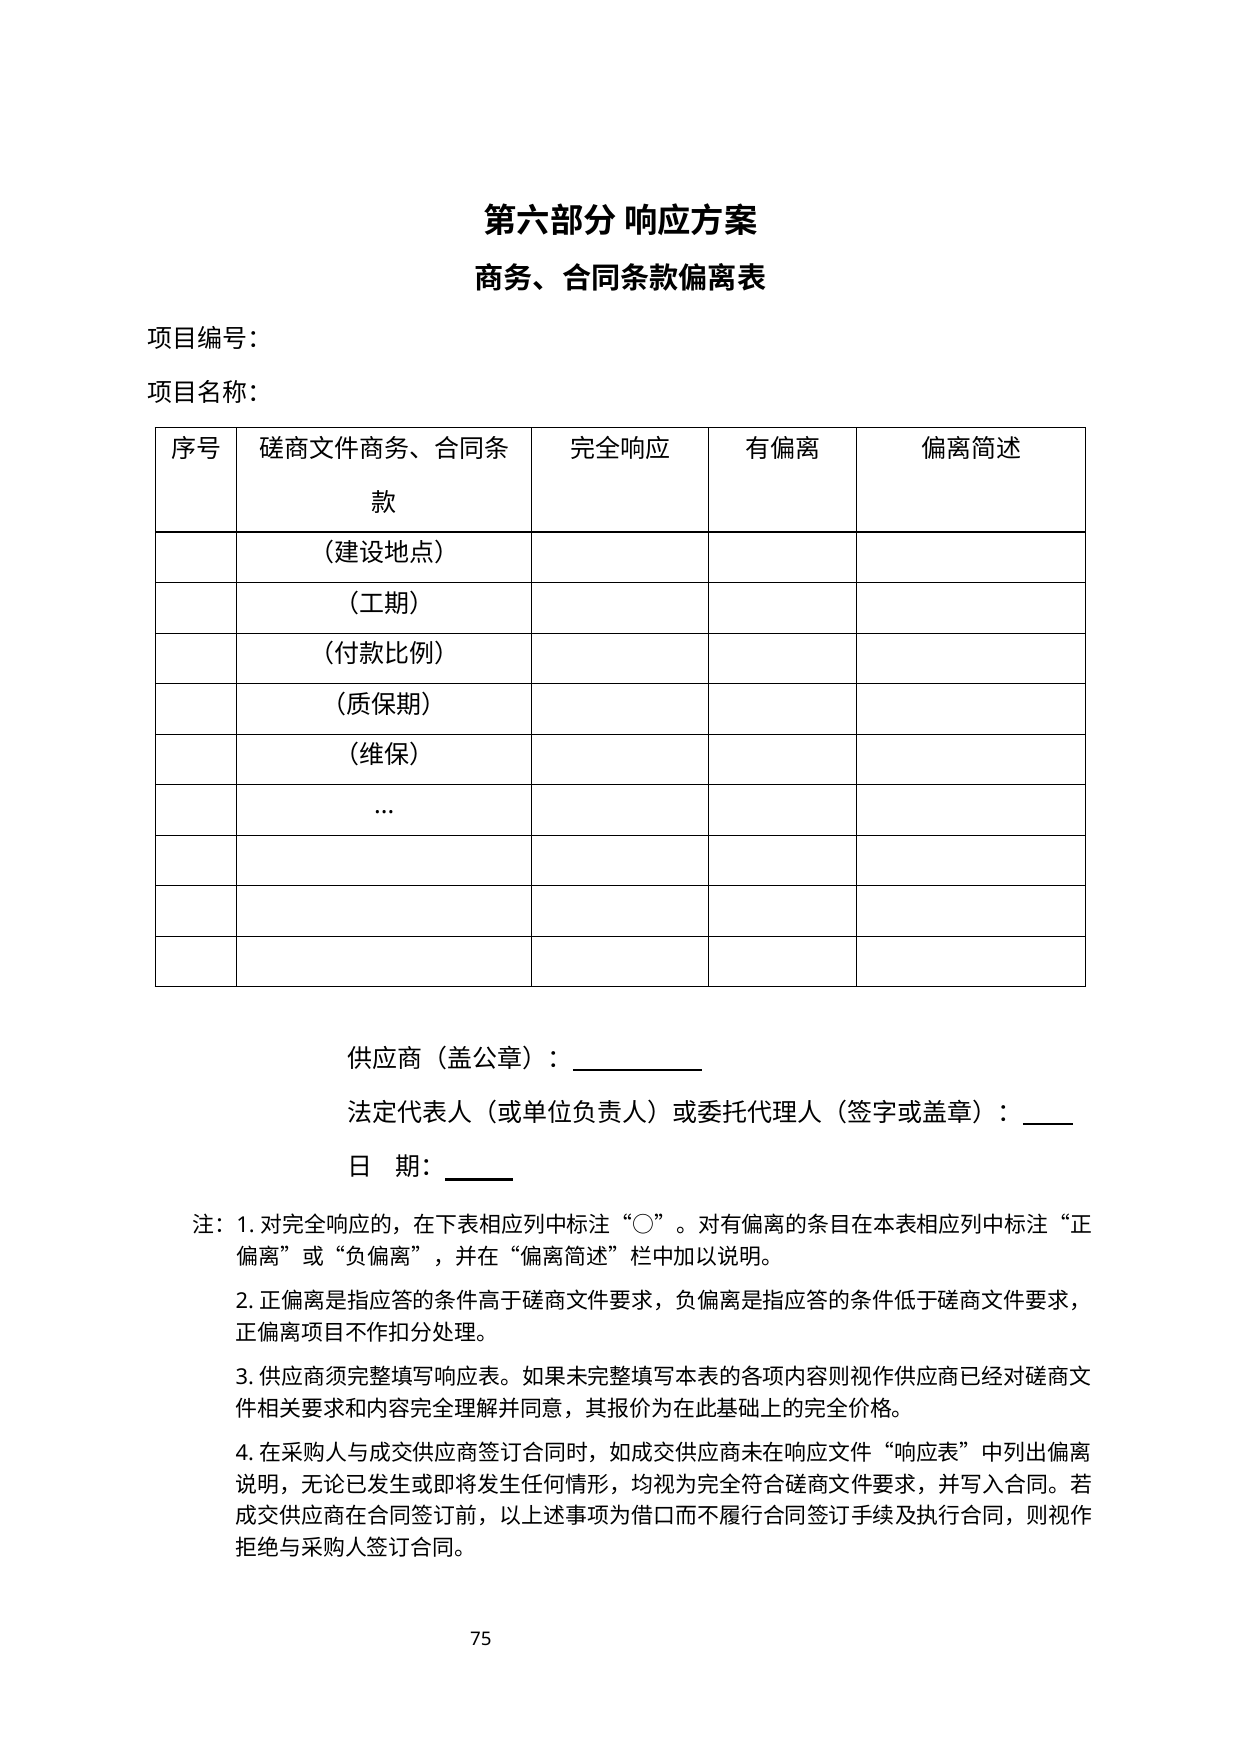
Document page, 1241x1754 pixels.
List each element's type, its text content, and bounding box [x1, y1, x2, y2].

table_cell （质保期） [237, 684, 531, 733]
table_cell [857, 886, 1085, 936]
table_cell [709, 533, 856, 582]
table_cell [532, 583, 708, 632]
text 2. 正偏离是指应答的条件高于磋商文件要求，负偏离是指应答的条件低于磋商文件要求，正偏离项目不作扣分处理。 [235, 1283, 1092, 1347]
table_cell [857, 684, 1085, 733]
text 日 期： [148, 1147, 1092, 1183]
table_cell [709, 583, 856, 632]
table_cell [156, 836, 236, 885]
table_cell [532, 937, 708, 986]
text 项目名称： [148, 373, 1092, 409]
table_cell [857, 634, 1085, 683]
table_cell [237, 836, 531, 885]
text 注： 1. 对完全响应的，在下表相应列中标注“○”。对有偏离的条目在本表相应列中标注“正偏离”或“负偏离”，并在“偏离简述”栏中加以说明。 [192, 1207, 1092, 1271]
table_cell [156, 634, 236, 683]
table_cell [709, 735, 856, 784]
table_header 完全响应 [532, 428, 708, 531]
text 供应商（盖公章）： [148, 1038, 1092, 1074]
table_cell [709, 937, 856, 986]
table_cell [156, 735, 236, 784]
table_cell [532, 533, 708, 582]
table_header 偏离简述 [857, 428, 1085, 531]
table_cell [857, 735, 1085, 784]
table_header 有偏离 [709, 428, 856, 531]
table_cell [532, 634, 708, 683]
table_cell [156, 583, 236, 632]
table_cell （建设地点） [237, 533, 531, 582]
table_cell [237, 886, 531, 936]
table_cell ... [237, 785, 531, 834]
table_cell [709, 886, 856, 936]
text 4. 在采购人与成交供应商签订合同时，如成交供应商未在响应文件“响应表”中列出偏离说明，无论已发生或即将发生任何情形，均视为完全符合磋商文件要求，并写入合同。若成交供应商在合同签订前，以上述事项为借口而不履行合同签订手续及执行合同，则视作拒绝与采购人签订合同。 [235, 1435, 1092, 1562]
table_cell [532, 836, 708, 885]
table_cell [709, 634, 856, 683]
table_cell [857, 583, 1085, 632]
table_cell [156, 886, 236, 936]
table_cell （维保） [237, 735, 531, 784]
text 3. 供应商须完整填写响应表。如果未完整填写本表的各项内容则视作供应商已经对磋商文件相关要求和内容完全理解并同意，其报价为在此基础上的完全价格。 [235, 1359, 1092, 1422]
table_cell [857, 836, 1085, 885]
table_cell [156, 785, 236, 834]
table_cell [709, 785, 856, 834]
table_cell [532, 785, 708, 834]
table_cell （付款比例） [237, 634, 531, 683]
table_header 序号 [156, 428, 236, 531]
subtitle 商务、合同条款偏离表 [148, 255, 1092, 297]
table_cell [237, 937, 531, 986]
table_cell [532, 735, 708, 784]
table_cell [532, 684, 708, 733]
text 项目编号： [148, 318, 1092, 355]
table_cell [857, 785, 1085, 834]
table_cell （工期） [237, 583, 531, 632]
table_cell [532, 886, 708, 936]
list 第六部分 响应方案 [148, 194, 1092, 242]
text 法定代表人（或单位负责人）或委托代理人（签字或盖章）： [148, 1092, 1092, 1129]
table_cell [156, 937, 236, 986]
table_cell [156, 684, 236, 733]
table_header 磋商文件商务、合同条款 [237, 428, 531, 531]
table_cell [857, 937, 1085, 986]
table_cell [709, 836, 856, 885]
table_cell [709, 684, 856, 733]
table_cell [156, 533, 236, 582]
table_cell [857, 533, 1085, 582]
